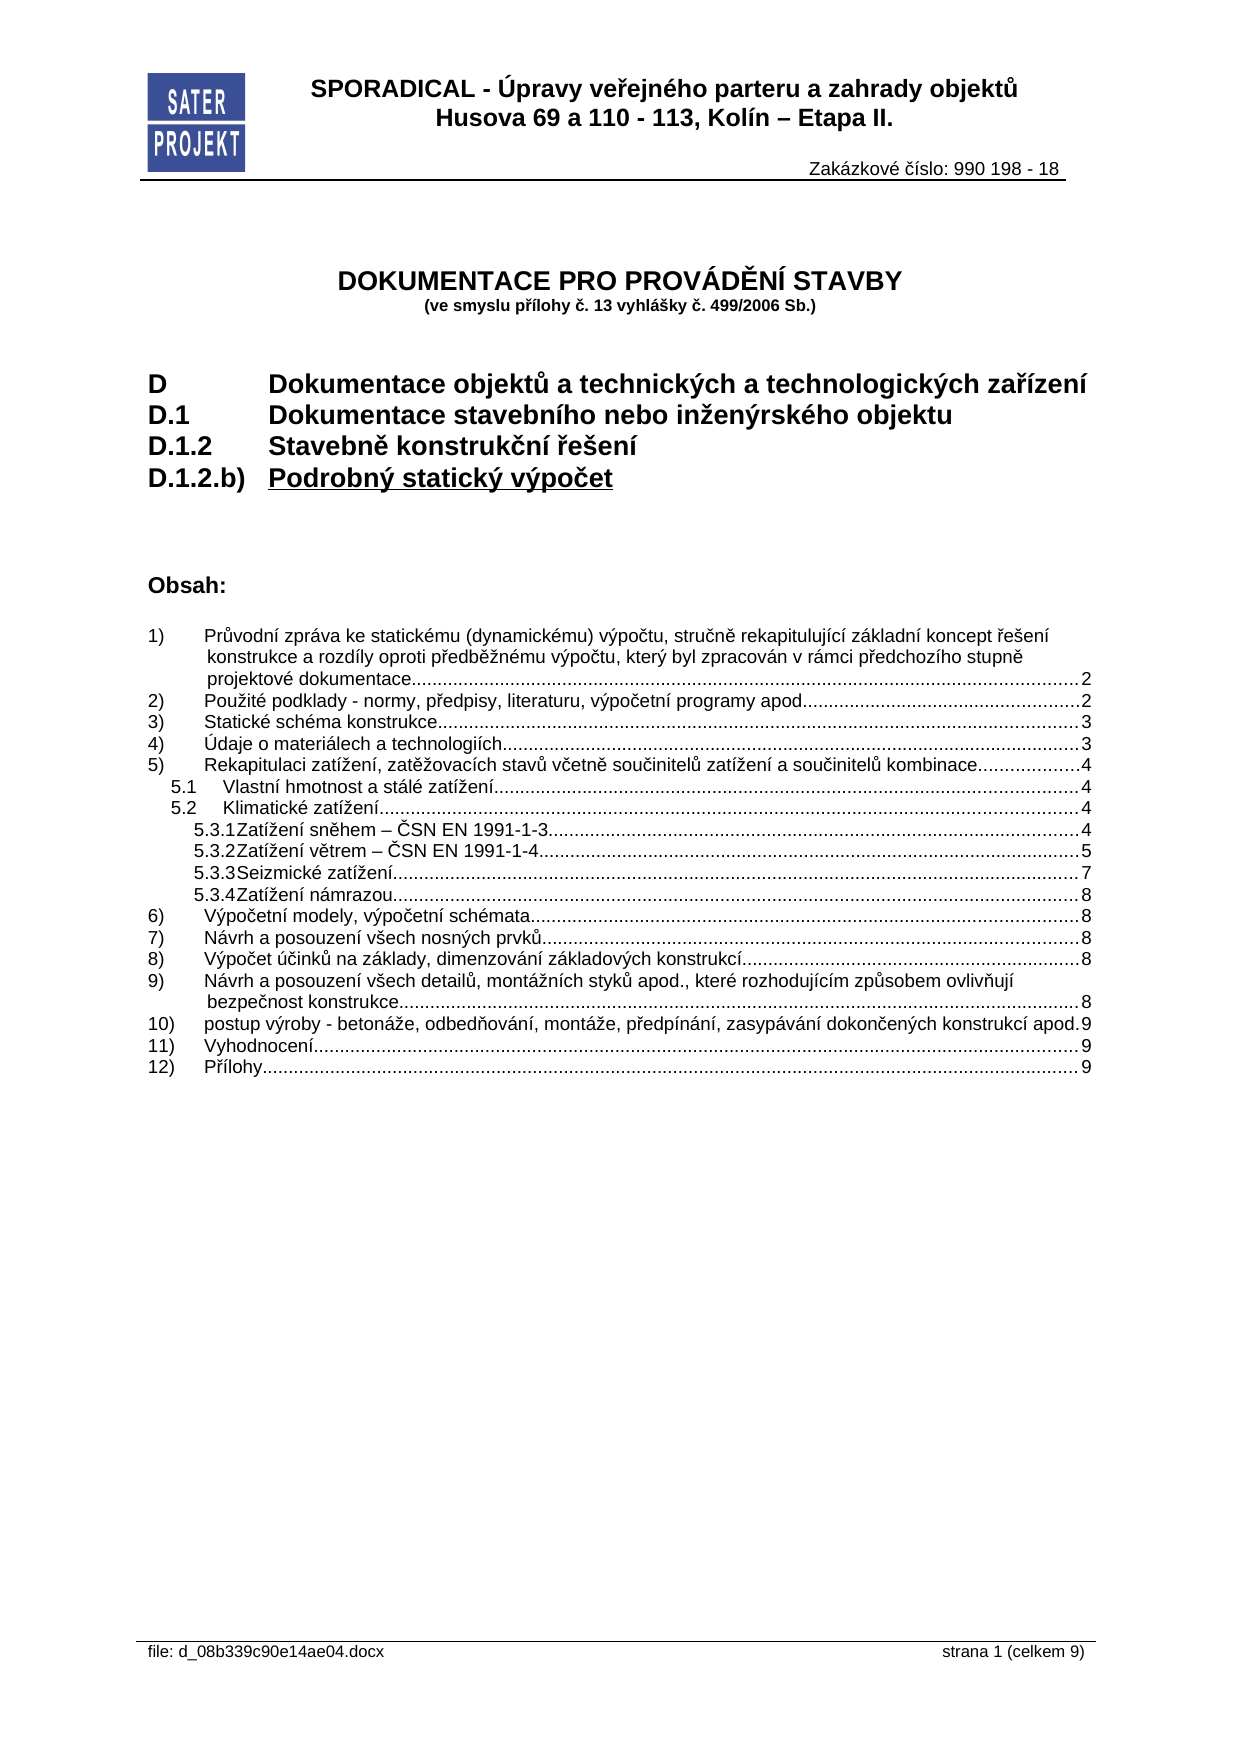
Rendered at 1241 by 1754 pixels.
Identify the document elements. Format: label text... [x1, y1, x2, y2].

table_cell D.1.2 [136, 430, 257, 462]
table_cell Dokumentace stavebního nebo inženýrského objektu [257, 399, 1107, 430]
text 11) Vyhodnocení 9 [148, 1034, 1092, 1056]
table_cell D.1.2.b) [136, 462, 257, 493]
text 5.3.3 Seizmické zatížení 7 [194, 862, 1092, 883]
picture [147, 73, 246, 172]
table_cell Stavebně konstrukční řešení [257, 430, 1107, 462]
text Obsah: [148, 572, 1092, 598]
text 8) Výpočet účinků na základy, dimenzování základových konstrukcí 8 [148, 948, 1092, 970]
text 5.2 Klimatické zatížení 4 [171, 797, 1092, 819]
table_header D [136, 368, 257, 399]
text 9) Návrh a posouzení všech detailů, montážních styků apod., které rozhodujícím způsobem ovlivňují bezpečnost konstrukce 8 [148, 970, 1092, 1013]
text 5.3.1 Zatížení sněhem – ČSN EN 1991-1-3 4 [194, 819, 1092, 840]
table_cell D.1 [136, 399, 257, 430]
text 1) Průvodní zpráva ke statickému (dynamickému) výpočtu, stručně rekapitulující základní koncept řešení konstrukce a rozdíly oproti předběžnému výpočtu, který byl zpracován v rámci předchozího stupně projektové dokumentace 2 [148, 625, 1092, 689]
text (ve smyslu přílohy č. 13 vyhlášky č. 499/2006 Sb.) [148, 296, 1092, 315]
text 5.1 Vlastní hmotnost a stálé zatížení 4 [171, 776, 1092, 797]
text DOKUMENTACE PRO PROVÁDĚNÍ STAVBY [148, 265, 1092, 296]
table_cell Podrobný statický výpočet [257, 462, 1107, 493]
text 4) Údaje o materiálech a technologiích 3 [148, 732, 1092, 754]
text 10) postup výroby - betonáže, odbedňování, montáže, předpínání, zasypávání dokončených konstrukcí apod. 9 [148, 1013, 1092, 1034]
table_header Dokumentace objektů a technických a technologických zařízení [257, 368, 1107, 399]
text 2) Použité podklady - normy, předpisy, literaturu, výpočetní programy apod. 2 [148, 689, 1092, 711]
text 7) Návrh a posouzení všech nosných prvků 8 [148, 927, 1092, 948]
text 5) Rekapitulaci zatížení, zatěžovacích stavů včetně součinitelů zatížení a součinitelů kombinace 4 [148, 754, 1092, 776]
text 3) Statické schéma konstrukce 3 [148, 711, 1092, 732]
text 6) Výpočetní modely, výpočetní schémata 8 [148, 905, 1092, 927]
text 5.3.4 Zatížení námrazou 8 [194, 883, 1092, 905]
text 5.3.2 Zatížení větrem – ČSN EN 1991-1-4 5 [194, 840, 1092, 862]
text 12) Přílohy 9 [148, 1056, 1092, 1077]
